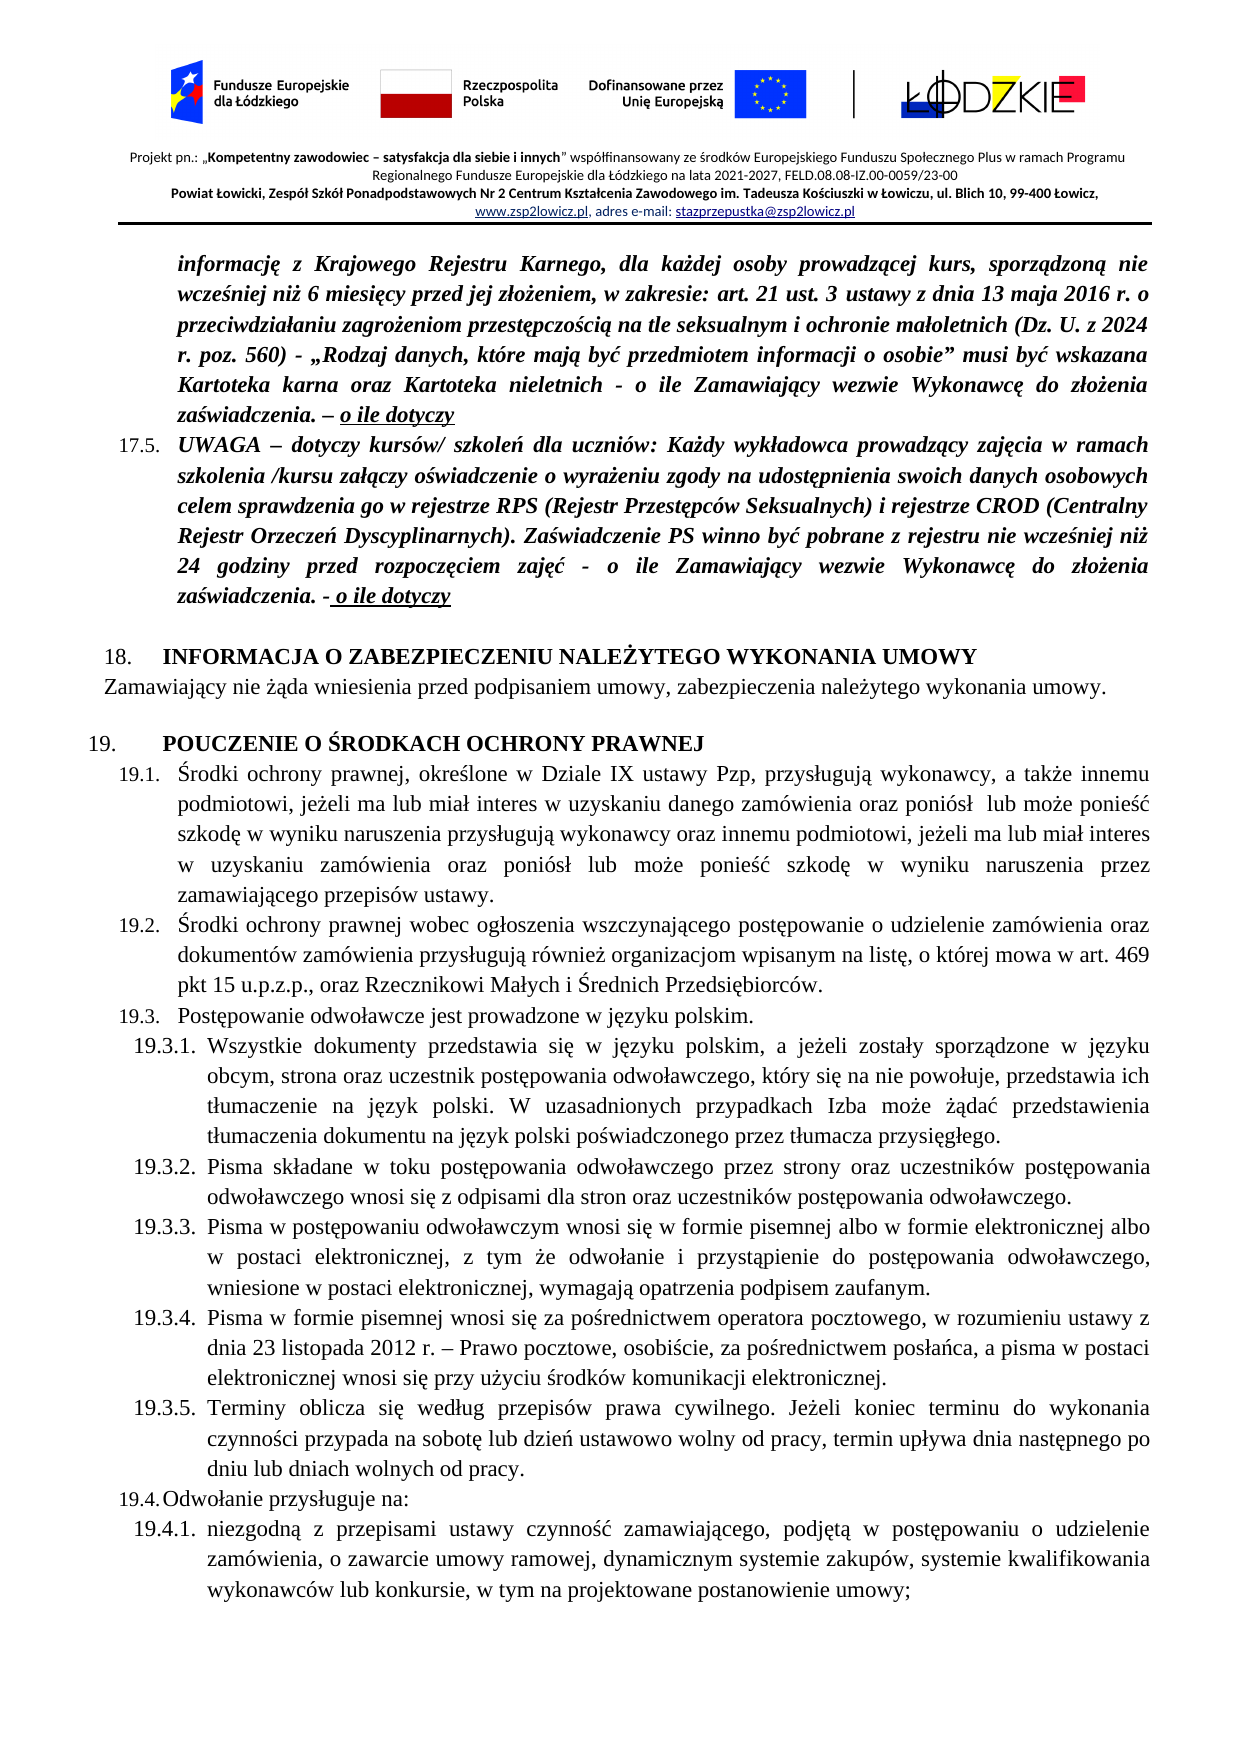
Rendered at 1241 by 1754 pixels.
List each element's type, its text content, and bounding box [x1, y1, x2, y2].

picture [155, 44, 1100, 140]
list Postępowanie odwoławcze jest prowadzone w języku polskim. [118, 1002, 1137, 1028]
list Terminy oblicza się według przepisów prawa cywilnego. Jeżeli koniec terminu do wykonania czynności przypada na sobotę lub dzień ustawowo wolny od pracy, termin upływa dnia następnego po dniu lub dniach wolnych od pracy. [133, 1394, 1152, 1481]
list Pisma w formie pisemnej wnosi się za pośrednictwem operatora pocztowego, w rozumieniu ustawy z dnia 23 listopada 2012 r. – Prawo pocztowe, osobiście, za pośrednictwem posłańca, a pisma w postaci elektronicznej wnosi się przy użyciu środków komunikacji elektronicznej. [133, 1304, 1152, 1391]
list niezgodną z przepisami ustawy czynność zamawiającego, podjętą w postępowaniu o udzielenie zamówienia, o zawarcie umowy ramowej, dynamicznym systemie zakupów, systemie kwalifikowania wykonawców lub konkursie, w tym na projektowane postanowienie umowy; [133, 1515, 1152, 1602]
list Środki ochrony prawnej wobec ogłoszenia wszczynającego postępowanie o udzielenie zamówienia oraz dokumentów zamówienia przysługują również organizacjom wpisanym na listę, o której mowa w art. 469 pkt 15 u.p.z.p., oraz Rzecznikowi Małych i Średnich Przedsiębiorców. [118, 911, 1152, 998]
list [118, 250, 1152, 428]
text Zamawiający nie żąda wniesienia przed podpisaniem umowy, zabezpieczenia należytego wykonania umowy. [103, 673, 1152, 699]
list Środki ochrony prawnej, określone w Dziale IX ustawy Pzp, przysługują wykonawcy, a także innemu podmiotowi, jeżeli ma lub miał interes w uzyskaniu danego zamówienia oraz poniósł lub może ponieść szkodę w wyniku naruszenia przysługują wykonawcy oraz innemu podmiotowi, jeżeli ma lub miał interes w uzyskaniu zamówienia oraz poniósł lub może ponieść szkodę w wyniku naruszenia przez zamawiającego przepisów ustawy. [118, 760, 1152, 907]
list Pisma w postępowaniu odwoławczym wnosi się w formie pisemnej albo w formie elektronicznej albo w postaci elektronicznej, z tym że odwołanie i przystąpienie do postępowania odwoławczego, wniesione w postaci elektronicznej, wymagają opatrzenia podpisem zaufanym. [133, 1213, 1152, 1300]
list UWAGA – dotyczy kursów/ szkoleń dla uczniów: Każdy wykładowca prowadzący zajęcia w ramach szkolenia /kursu załączy oświadczenie o wyrażeniu zgody na udostępnienia swoich danych osobowych celem sprawdzenia go w rejestrze RPS (Rejestr Przestępców Seksualnych) i rejestrze CROD (Centralny Rejestr Orzeczeń Dyscyplinarnych). Zaświadczenie PS winno być pobrane z rejestru nie wcześniej niż 24 godziny przed rozpoczęciem zajęć - o ile Zamawiający wezwie Wykonawcę do złożenia zaświadczenia. - o ile dotyczy [118, 432, 1152, 609]
list Odwołanie przysługuje na: [118, 1485, 1152, 1511]
list INFORMACJA O ZABEZPIECZENIU NALEŻYTEGO WYKONANIA UMOWY [103, 643, 1138, 669]
list Wszystkie dokumenty przedstawia się w języku polskim, a jeżeli zostały sporządzone w języku obcym, strona oraz uczestnik postępowania odwoławczego, który się na nie powołuje, przedstawia ich tłumaczenie na język polski. W uzasadnionych przypadkach Izba może żądać przedstawienia tłumaczenia dokumentu na język polski poświadczonego przez tłumacza przysięgłego. [133, 1032, 1152, 1149]
list POUCZENIE O ŚRODKACH OCHRONY PRAWNEJ [88, 730, 1138, 756]
list Pisma składane w toku postępowania odwoławczego przez strony oraz uczestników postępowania odwoławczego wnosi się z odpisami dla stron oraz uczestników postępowania odwoławczego. [133, 1153, 1152, 1209]
